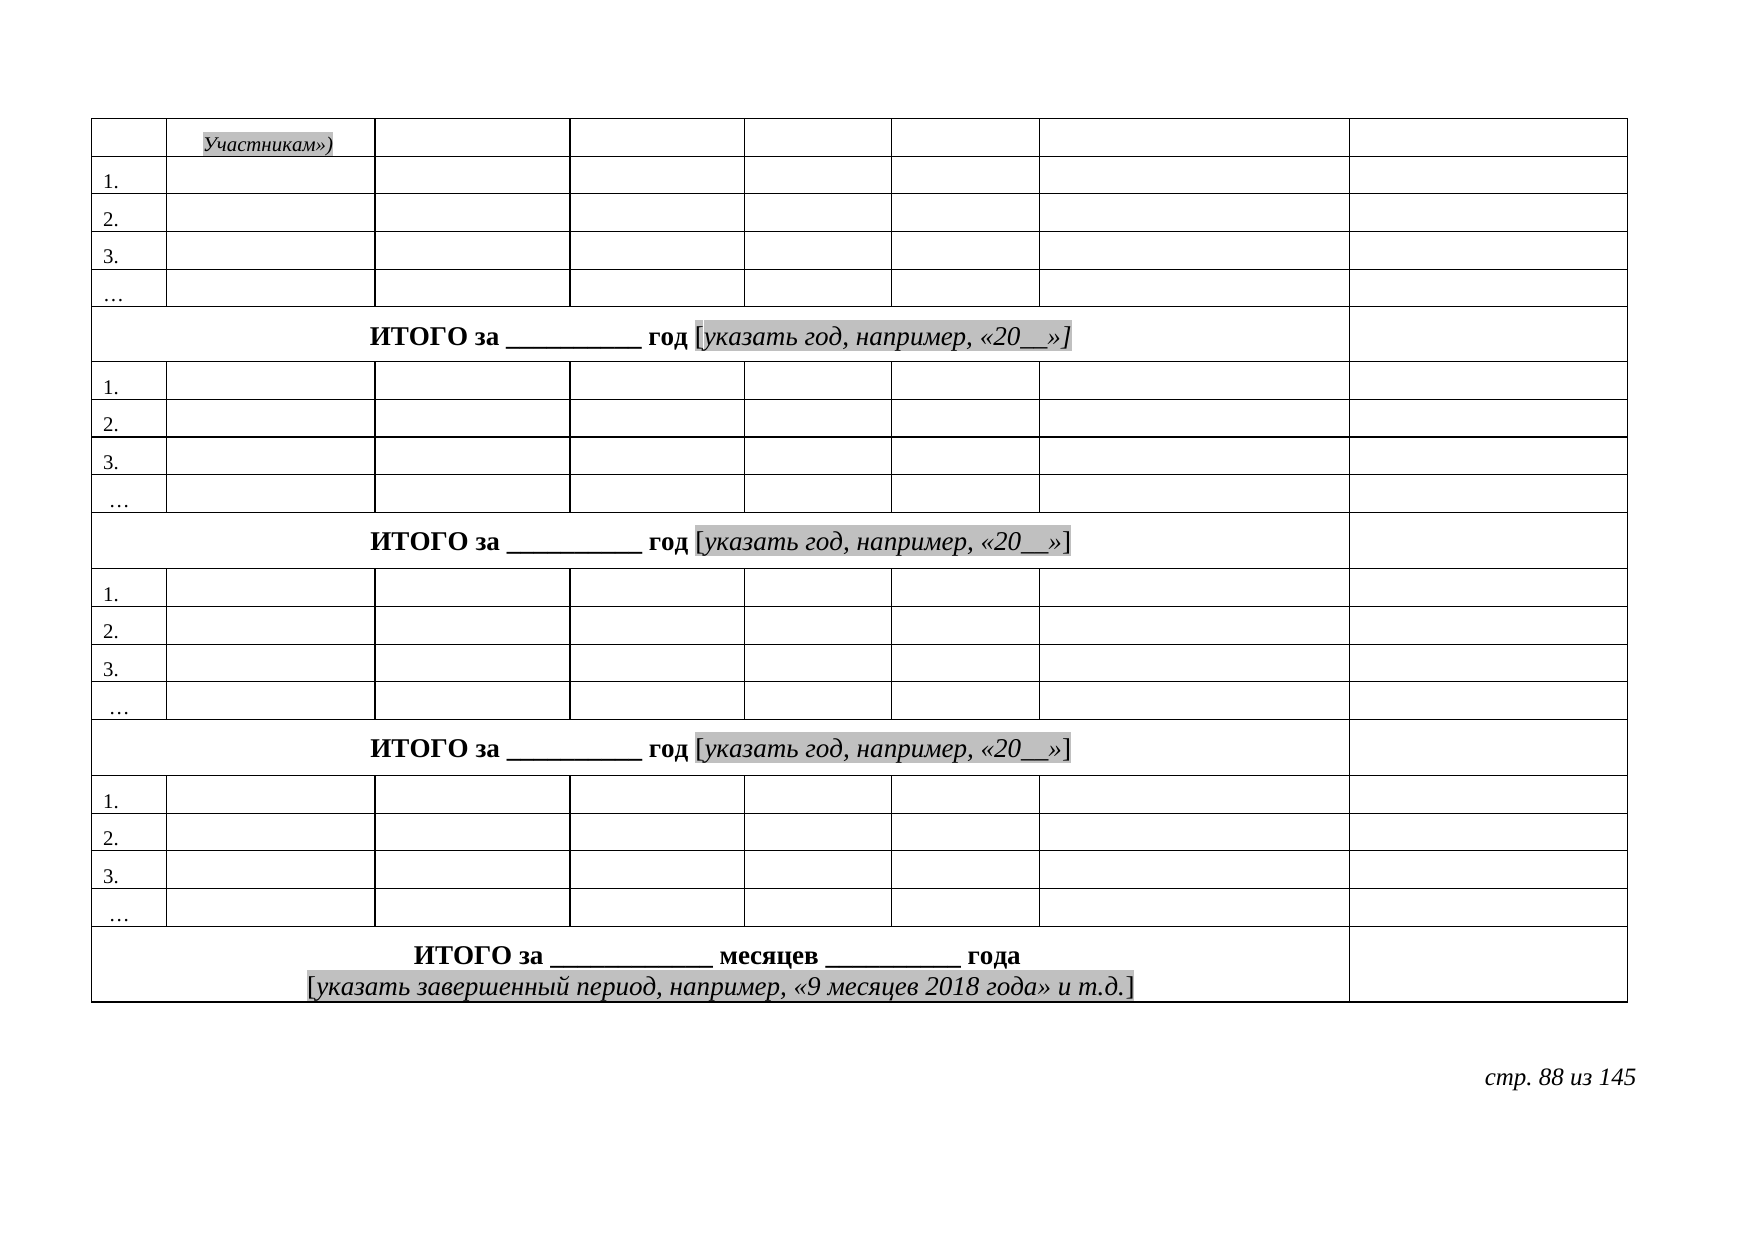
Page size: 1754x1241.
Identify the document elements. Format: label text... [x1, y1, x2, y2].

table_cell [167, 776, 374, 813]
table_cell [745, 270, 891, 306]
table_cell [1040, 889, 1349, 926]
table_cell [892, 400, 1039, 436]
table_cell [1040, 607, 1349, 643]
table_cell [376, 232, 569, 268]
table_cell [376, 194, 569, 231]
table_cell [892, 362, 1039, 399]
table_cell [745, 194, 891, 231]
table_cell [745, 814, 891, 850]
table_cell [571, 682, 744, 719]
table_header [167, 119, 374, 156]
table_cell … [92, 475, 166, 512]
table_cell [1040, 400, 1349, 436]
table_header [376, 119, 569, 156]
table_cell [892, 682, 1039, 719]
table_header № п/п [92, 119, 166, 156]
table_cell [92, 194, 166, 231]
table_cell [892, 851, 1039, 888]
table_cell [892, 645, 1039, 681]
table_cell [1040, 851, 1349, 888]
table_cell [167, 232, 374, 268]
table_cell [92, 851, 166, 888]
table_cell [376, 776, 569, 813]
table_cell [376, 569, 569, 606]
table_cell [92, 645, 166, 681]
table_cell [892, 776, 1039, 813]
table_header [1040, 119, 1349, 156]
table_cell [1040, 232, 1349, 268]
table_cell [376, 607, 569, 643]
table_cell [571, 438, 744, 474]
table_cell [1350, 475, 1627, 512]
table_cell [92, 232, 166, 268]
table_cell [1350, 362, 1627, 399]
table_cell … [92, 270, 166, 306]
table_cell [1350, 270, 1627, 306]
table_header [571, 119, 744, 156]
table_cell [1350, 307, 1627, 361]
table_cell [745, 645, 891, 681]
table_cell [1350, 889, 1627, 926]
table_cell … [92, 682, 166, 719]
table_cell [92, 607, 166, 643]
table_cell [92, 362, 166, 399]
table_cell [745, 157, 891, 193]
table_cell [1350, 513, 1627, 568]
table_cell [1040, 157, 1349, 193]
table_cell [892, 475, 1039, 512]
table_cell [571, 157, 744, 193]
table_cell [892, 438, 1039, 474]
table_cell [167, 270, 374, 306]
table_cell [571, 776, 744, 813]
table_cell [745, 607, 891, 643]
table_cell [376, 157, 569, 193]
table_cell [745, 362, 891, 399]
table_cell [92, 400, 166, 436]
table_cell [571, 400, 744, 436]
table_cell [1350, 645, 1627, 681]
table_cell [1040, 776, 1349, 813]
table_cell [745, 232, 891, 268]
table_cell [1350, 157, 1627, 193]
table_cell ИТОГО за __________ год [указать год, например, «20__»] [92, 720, 1349, 775]
table_cell [92, 438, 166, 474]
table_cell [745, 682, 891, 719]
table_cell [892, 814, 1039, 850]
table_cell [376, 682, 569, 719]
table_cell [571, 569, 744, 606]
table_cell [1350, 814, 1627, 850]
table_cell [571, 814, 744, 850]
table_cell [892, 194, 1039, 231]
table_cell [167, 362, 374, 399]
table_cell [745, 438, 891, 474]
table_cell [1350, 569, 1627, 606]
table_cell [1350, 682, 1627, 719]
table_cell [571, 645, 744, 681]
table_cell [1040, 682, 1349, 719]
table_cell [571, 232, 744, 268]
table_cell [376, 645, 569, 681]
table_cell [892, 157, 1039, 193]
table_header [892, 119, 1039, 156]
table_cell [167, 400, 374, 436]
table_cell [1350, 232, 1627, 268]
table_cell [1350, 607, 1627, 643]
table_cell [1350, 720, 1627, 775]
table_cell [167, 814, 374, 850]
table_cell … [92, 889, 166, 926]
table_cell [167, 889, 374, 926]
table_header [1350, 119, 1627, 156]
table_cell [1040, 814, 1349, 850]
table_cell [1350, 851, 1627, 888]
table_cell [376, 362, 569, 399]
table_cell [376, 400, 569, 436]
table_cell [376, 438, 569, 474]
table_cell [892, 889, 1039, 926]
table_cell [92, 157, 166, 193]
table_cell [745, 569, 891, 606]
table_cell [571, 362, 744, 399]
table_cell [167, 475, 374, 512]
table_cell [745, 400, 891, 436]
table_cell [1040, 270, 1349, 306]
table_cell [745, 851, 891, 888]
table_cell [892, 569, 1039, 606]
table_cell [1350, 776, 1627, 813]
table_cell [745, 776, 891, 813]
table_cell [1350, 438, 1627, 474]
table_cell ИТОГО за ____________ месяцев __________ года [указать завершенный период, например, «9 месяцев 2018 года» и т.д.] [92, 927, 1349, 1001]
table_cell [376, 475, 569, 512]
table_cell [376, 889, 569, 926]
table_cell [167, 438, 374, 474]
table_cell [167, 645, 374, 681]
table_cell [167, 194, 374, 231]
table_cell [167, 607, 374, 643]
table_cell [892, 232, 1039, 268]
table_cell [892, 607, 1039, 643]
table_cell [92, 814, 166, 850]
table_cell [1040, 194, 1349, 231]
table_cell [1040, 569, 1349, 606]
table_cell [167, 682, 374, 719]
table_cell [1350, 194, 1627, 231]
table_cell [571, 889, 744, 926]
table_cell [167, 569, 374, 606]
table_cell [92, 776, 166, 813]
table_cell [571, 270, 744, 306]
table_cell [92, 569, 166, 606]
table_cell [571, 851, 744, 888]
table_cell [1040, 438, 1349, 474]
table_cell ИТОГО за __________ год [указать год, например, «20__»] [92, 307, 1349, 361]
table_cell [376, 270, 569, 306]
table_cell [571, 607, 744, 643]
table_cell [892, 270, 1039, 306]
table_cell [1350, 927, 1627, 1001]
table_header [745, 119, 891, 156]
table_cell [571, 475, 744, 512]
table_cell [376, 814, 569, 850]
table_cell [1040, 645, 1349, 681]
table_cell [571, 194, 744, 231]
table_cell ИТОГО за __________ год [указать год, например, «20__»] [92, 513, 1349, 568]
table_cell [745, 889, 891, 926]
table_cell [376, 851, 569, 888]
table_cell [1040, 362, 1349, 399]
table_cell [167, 851, 374, 888]
table_cell [167, 157, 374, 193]
table_cell [1040, 475, 1349, 512]
table_cell [1350, 400, 1627, 436]
table_cell [745, 475, 891, 512]
